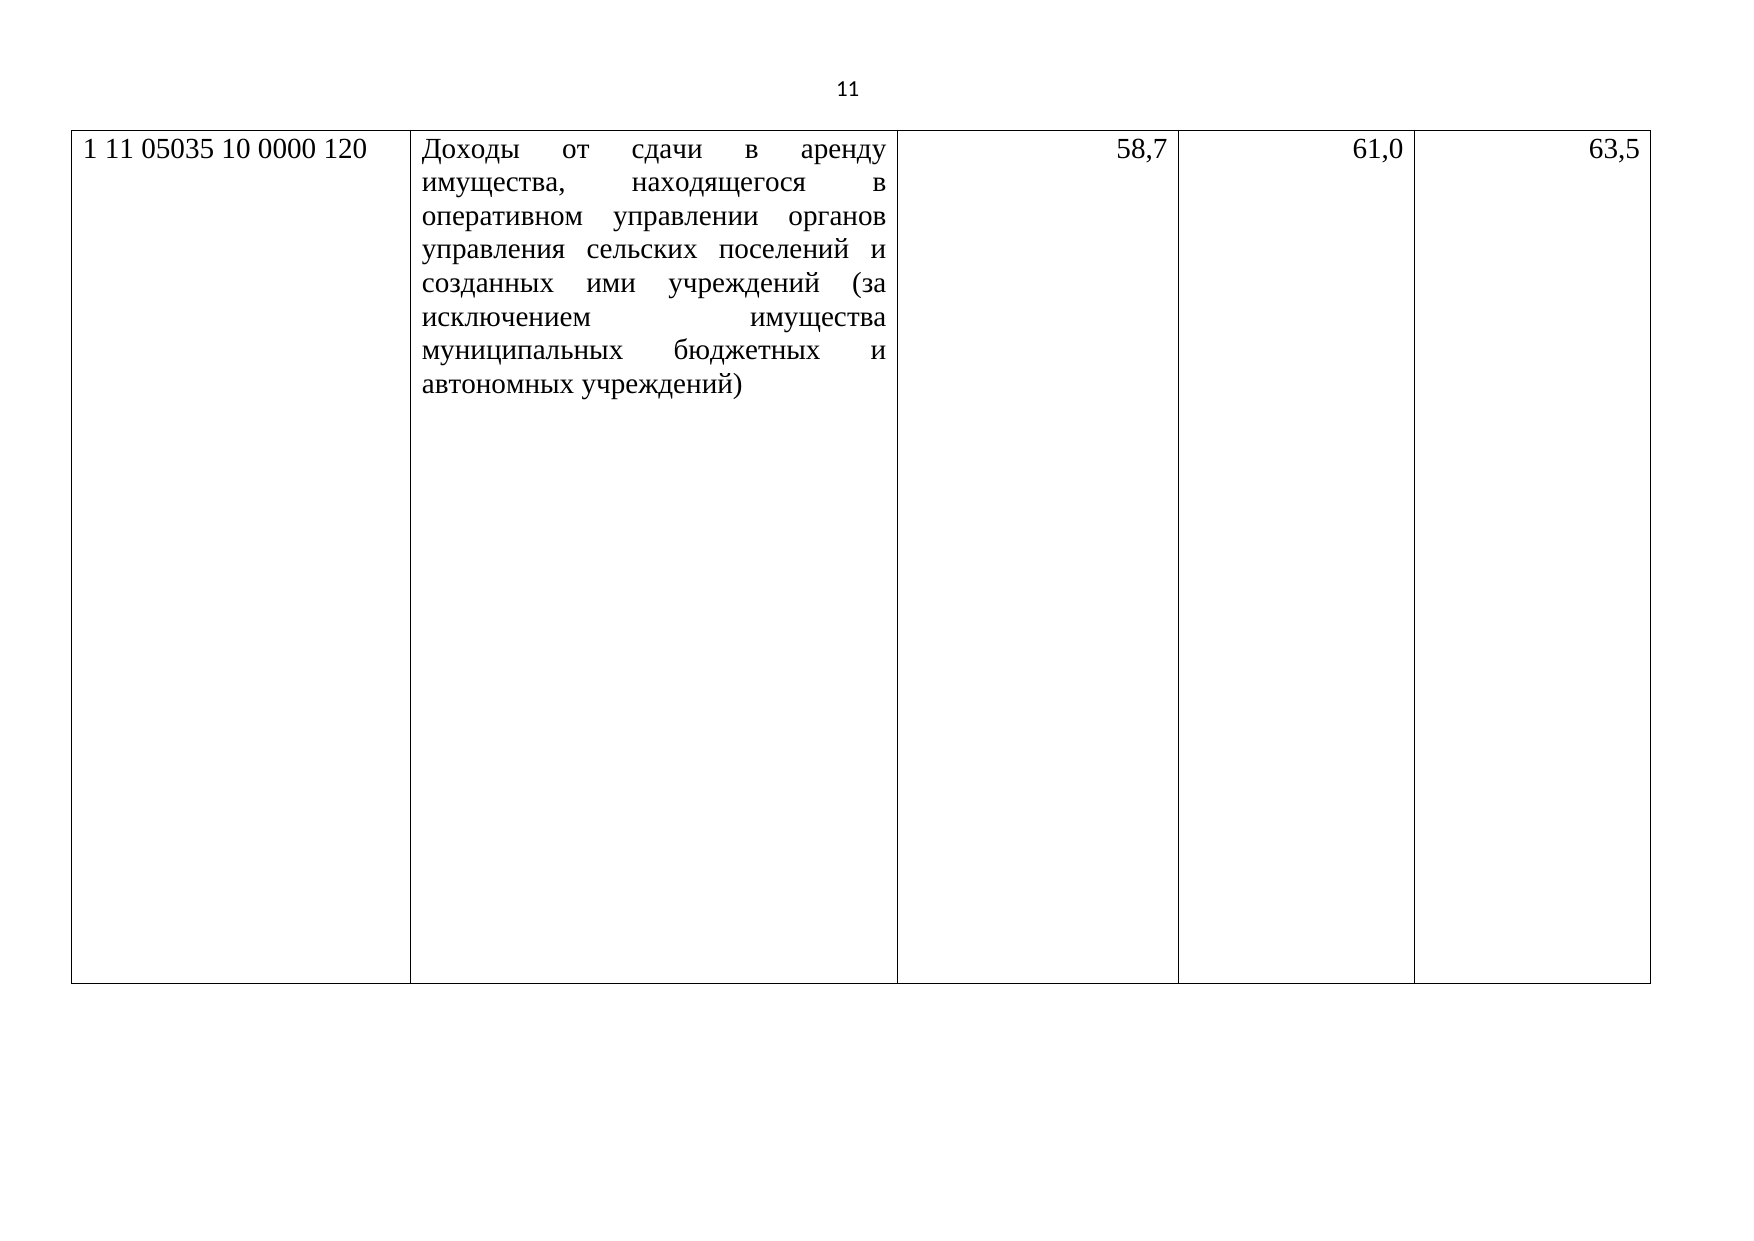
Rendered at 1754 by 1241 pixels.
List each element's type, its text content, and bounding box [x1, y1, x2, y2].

table_cell 61,0 [1179, 131, 1414, 983]
table_cell 58,7 [898, 131, 1178, 983]
table_cell 63,5 [1415, 131, 1650, 983]
table_cell 1 11 05035 10 0000 120 [72, 131, 410, 983]
table_cell Доходы от сдачи в аренду имущества, находящегося в оперативном управлении органов управления сельских поселений и созданных ими учреждений (за исключением имущества муниципальных бюджетных и автономных учреждений) [411, 131, 897, 983]
